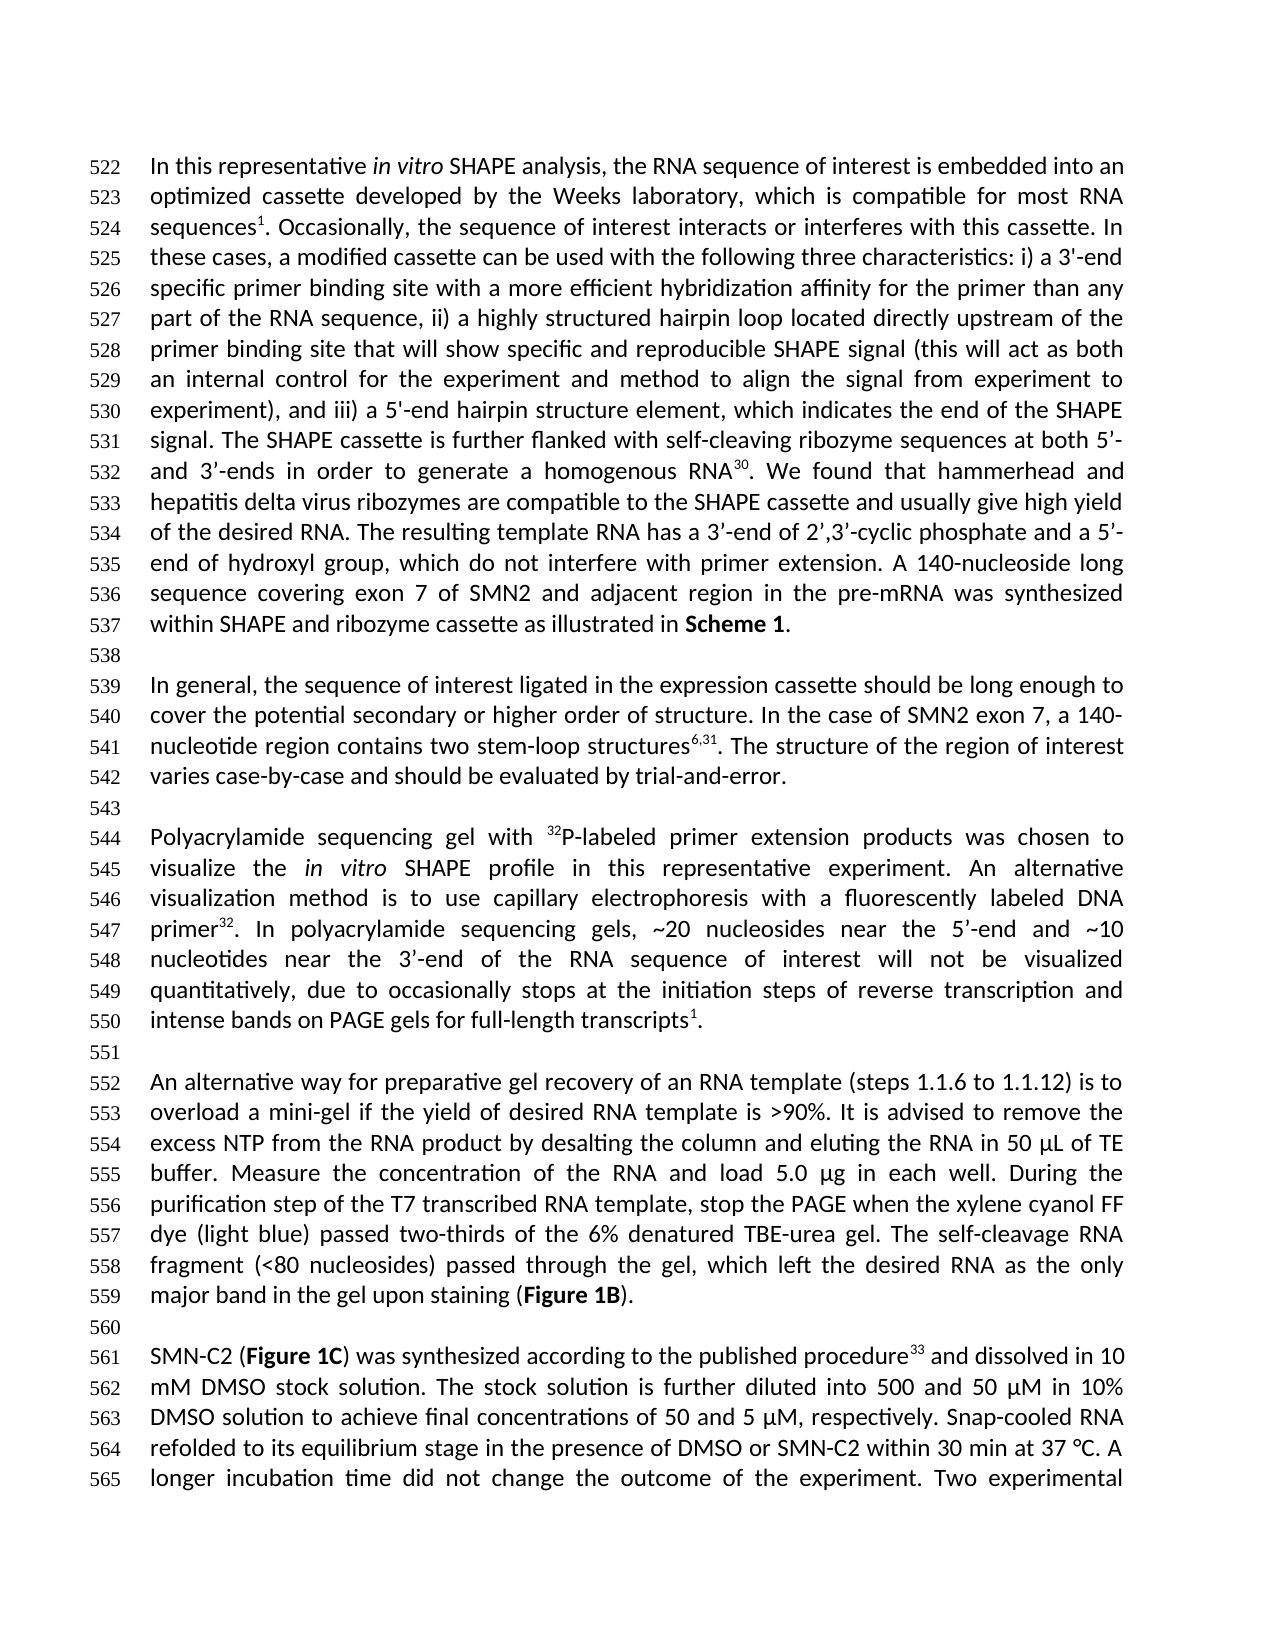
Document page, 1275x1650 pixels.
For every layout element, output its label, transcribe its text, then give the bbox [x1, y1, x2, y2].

text An alternative way for preparative gel recovery of an RNA template (steps 1.1.6 to 1.1.12) is to overload a mini-gel if the yield of desired RNA template is >90%. It is advised to remove the excess NTP from the RNA product by desalting the column and eluting the RNA in 50 μL of TE buffer. Measure the concentration of the RNA and load 5.0 μg in each well. During the purification step of the T7 transcribed RNA template, stop the PAGE when the xylene cyanol FF dye (light blue) passed two-thirds of the 6% denatured TBE-urea gel. The self-cleavage RNA fragment (<80 nucleosides) passed through the gel, which left the desired RNA as the only major band in the gel upon staining (Figure 1B). [150, 1066, 1125, 1310]
text In this representative in vitro SHAPE analysis, the RNA sequence of interest is embedded into an optimized cassette developed by the Weeks laboratory, which is compatible for most RNA sequences1. Occasionally, the sequence of interest interacts or interferes with this cassette. In these cases, a modified cassette can be used with the following three characteristics: i) a 3'-end specific primer binding site with a more efficient hybridization affinity for the primer than any part of the RNA sequence, ii) a highly structured hairpin loop located directly upstream of the primer binding site that will show specific and reproducible SHAPE signal (this will act as both an internal control for the experiment and method to align the signal from experiment to experiment), and iii) a 5'-end hairpin structure element, which indicates the end of the SHAPE signal. The SHAPE cassette is further flanked with self-cleaving ribozyme sequences at both 5’- and 3’-ends in order to generate a homogenous RNA30. We found that hammerhead and hepatitis delta virus ribozymes are compatible to the SHAPE cassette and usually give high yield of the desired RNA. The resulting template RNA has a 3’-end of 2’,3’-cyclic phosphate and a 5’-end of hydroxyl group, which do not interfere with primer extension. A 140-nucleoside long sequence covering exon 7 of SMN2 and adjacent region in the pre-mRNA was synthesized within SHAPE and ribozyme cassette as illustrated in Scheme 1. [150, 150, 1125, 638]
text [150, 1340, 1125, 1493]
text Polyacrylamide sequencing gel with 32P-labeled primer extension products was chosen to visualize the in vitro SHAPE profile in this representative experiment. An alternative visualization method is to use capillary electrophoresis with a fluorescently labeled DNA primer32. In polyacrylamide sequencing gels, ~20 nucleosides near the 5’-end and ~10 nucleotides near the 3’-end of the RNA sequence of interest will not be visualized quantitatively, due to occasionally stops at the initiation steps of reverse transcription and intense bands on PAGE gels for full-length transcripts1. [150, 821, 1125, 1035]
text In general, the sequence of interest ligated in the expression cassette should be long enough to cover the potential secondary or higher order of structure. In the case of SMN2 exon 7, a 140-nucleotide region contains two stem-loop structures6,31. The structure of the region of interest varies case-by-case and should be evaluated by trial-and-error. [150, 669, 1125, 791]
